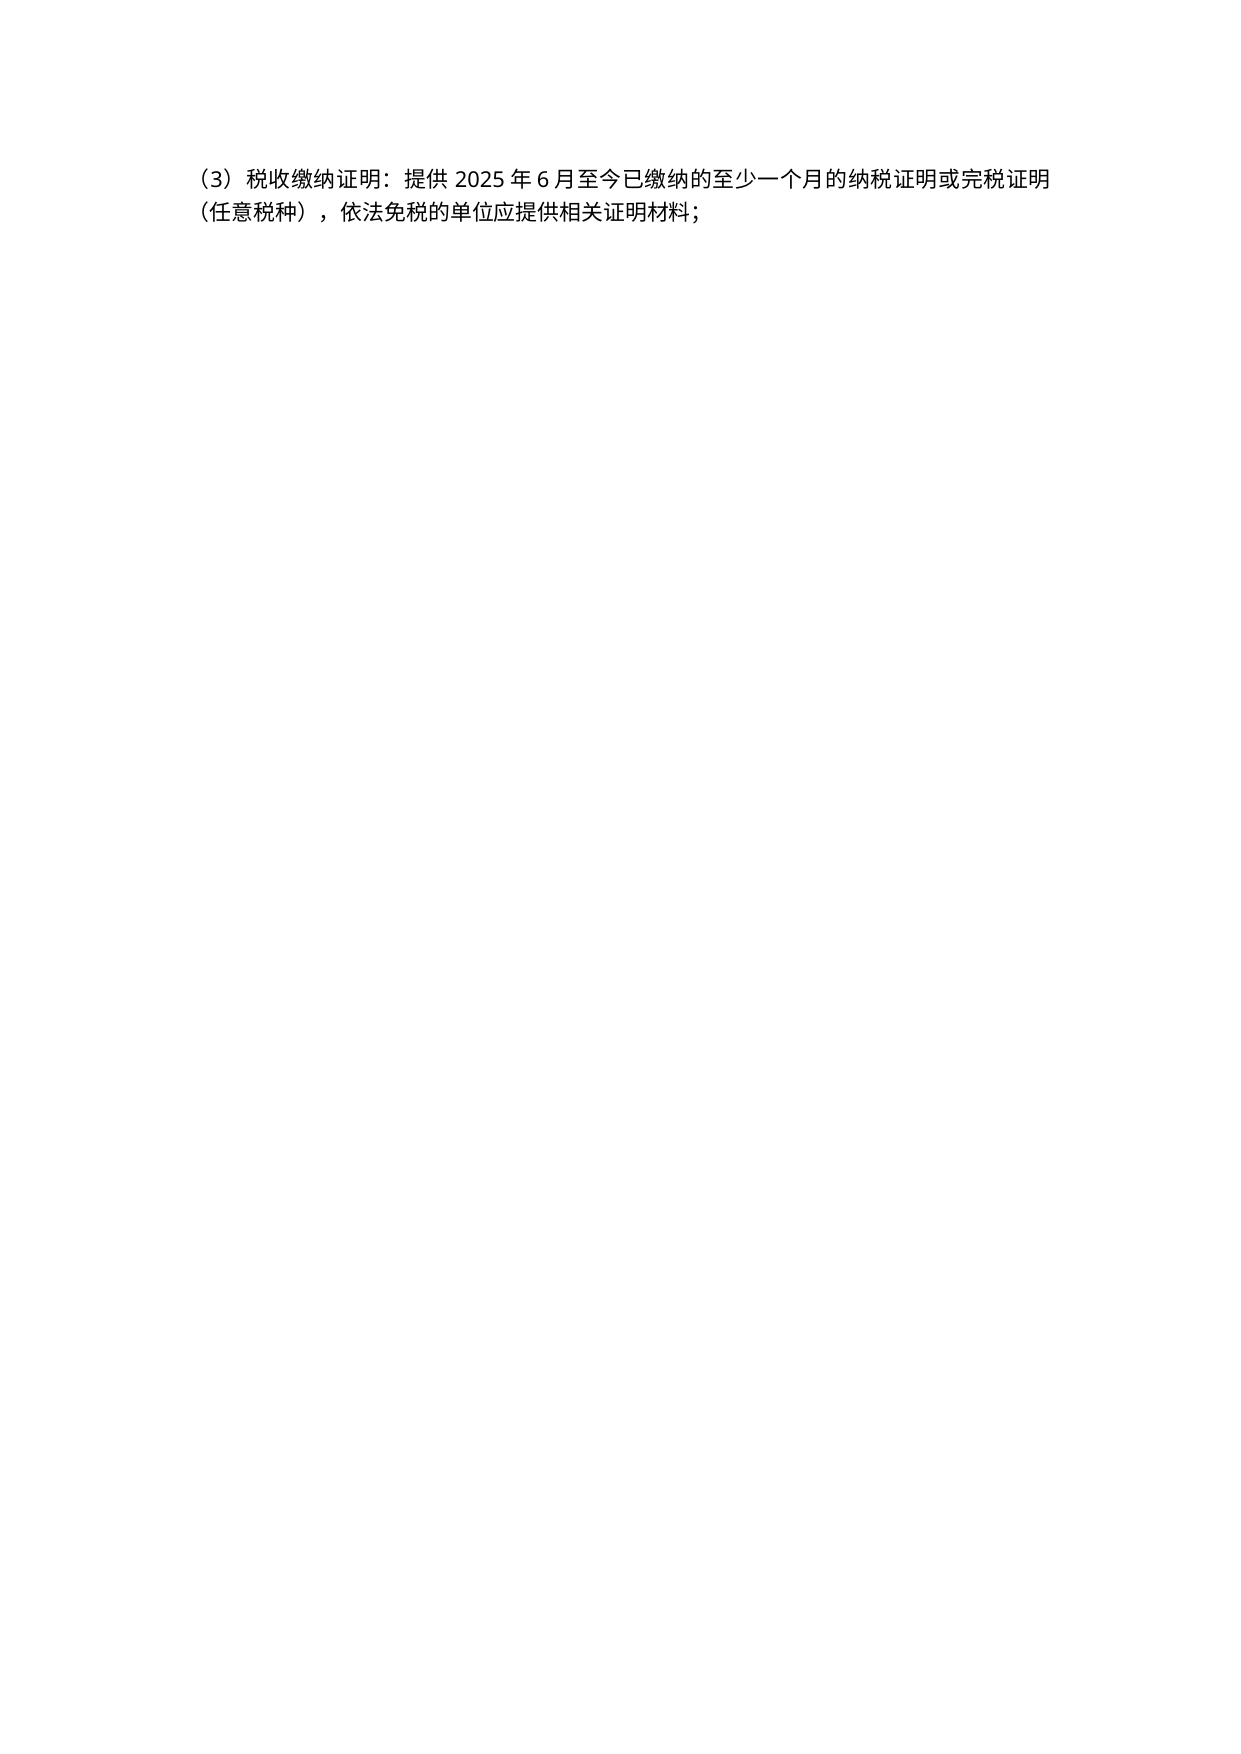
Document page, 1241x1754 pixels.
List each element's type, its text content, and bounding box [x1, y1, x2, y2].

text （3）税收缴纳证明：提供2025年6月至今已缴纳的至少一个月的纳税证明或完税证明（任意税种），依法免税的单位应提供相关证明材料； [187, 162, 1053, 227]
